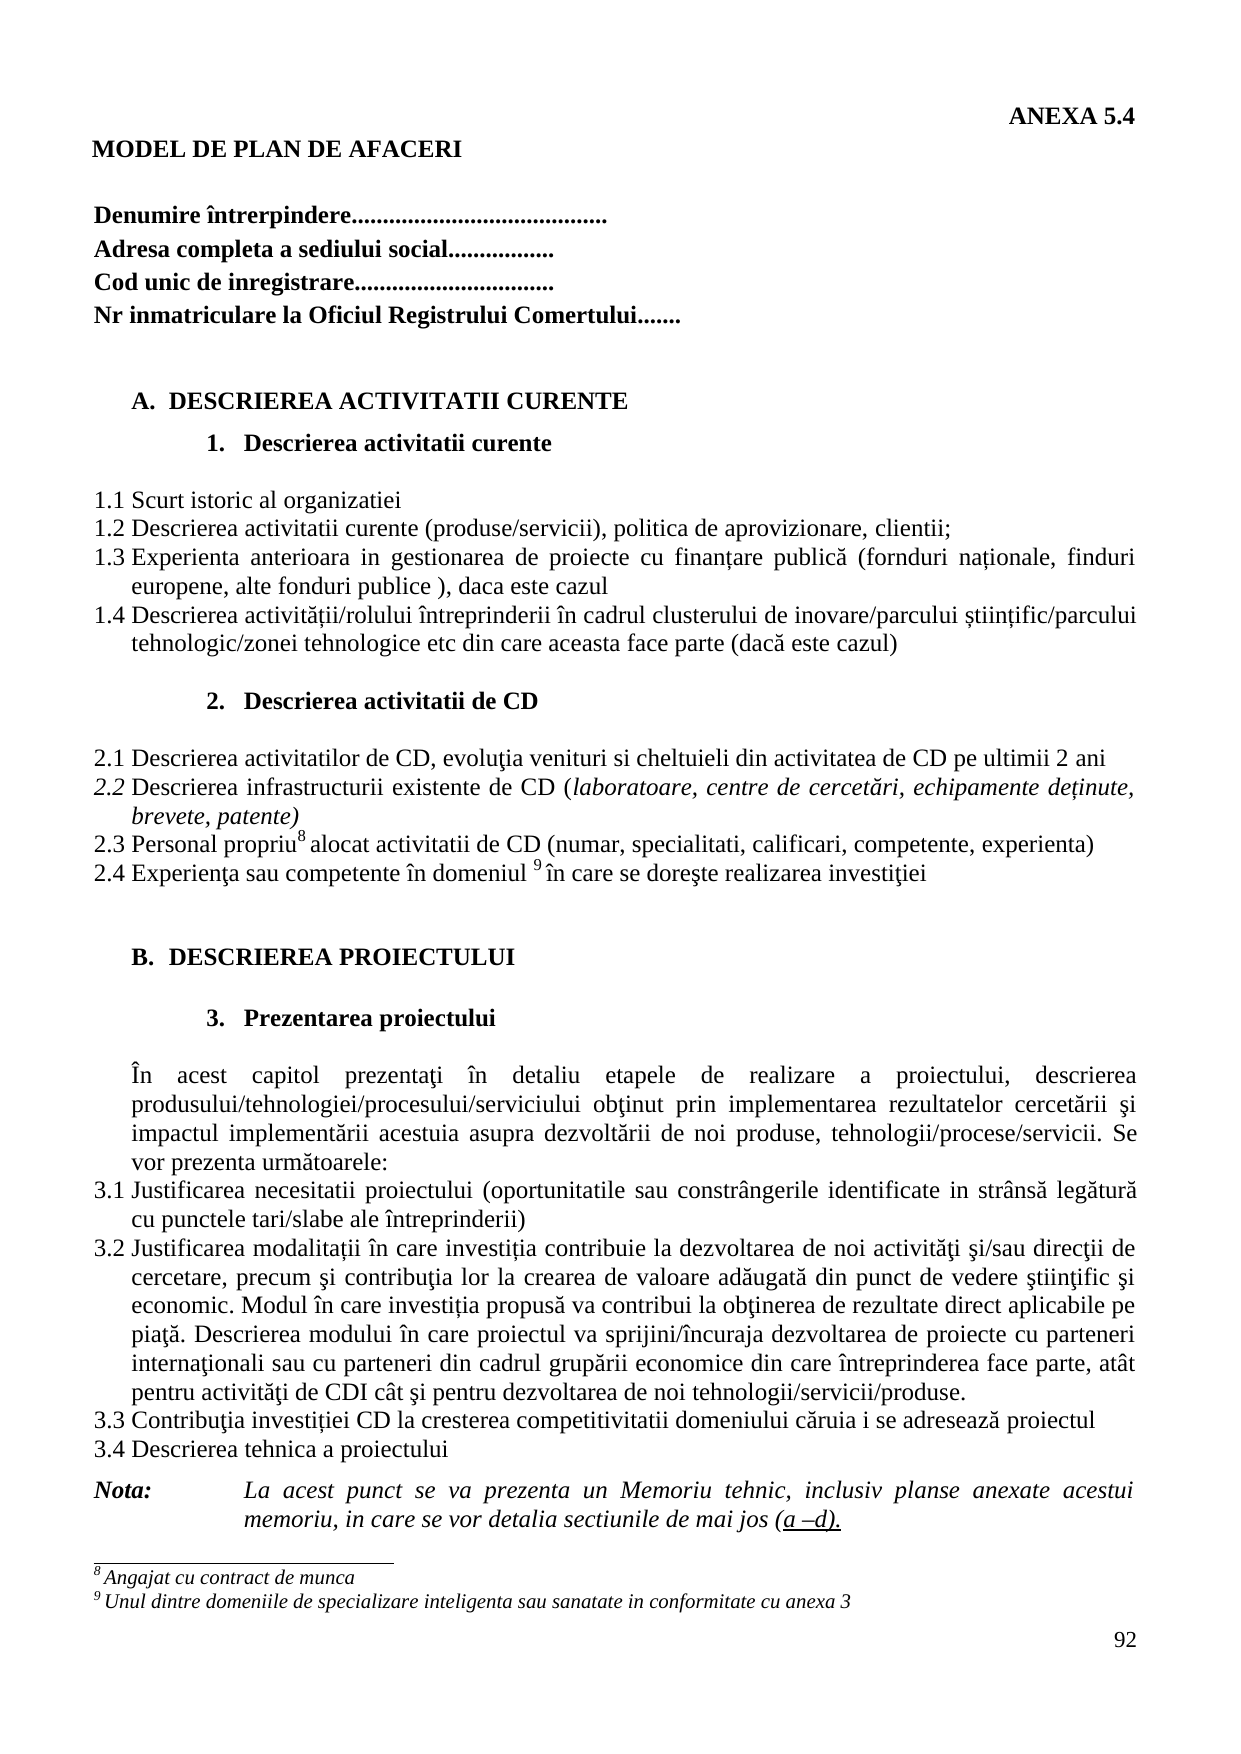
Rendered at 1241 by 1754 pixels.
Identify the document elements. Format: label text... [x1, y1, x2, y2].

list Prezentarea proiectului [206, 1003, 1226, 1032]
list Descrierea tehnica a proiectului [94, 1434, 1226, 1463]
subtitle DESCRIEREA PROIECTULUI [131, 942, 1226, 970]
text MODEL DE PLAN DE AFACERI [92, 134, 1139, 163]
text Nota: La acest punct se va prezenta un Memoriu tehnic, inclusiv planse anexate acestui memoriu, in care se vor detalia sectiunile de mai jos (a –d). [94, 1475, 1137, 1533]
list DESCRIEREA ACTIVITATII CURENTE [131, 386, 1226, 415]
list Experienţa sau competente în domeniul 9 în care se doreşte realizarea investiţiei [94, 858, 1226, 887]
list Scurt istoric al organizatiei [94, 485, 1226, 513]
subtitle ANEXA 5.4 [1009, 101, 1139, 130]
list Descrierea activitatii curente [206, 428, 1226, 456]
text Nr inmatriculare la Oficiul Registrului Comertului....... [94, 300, 1226, 328]
text Cod unic de inregistrare................................ [94, 267, 1226, 295]
list Justificarea necesitatii proiectului (oportunitatile sau constrângerile identificate in strânsă legătură cu punctele tari/slabe ale întreprinderii) [94, 1175, 1137, 1233]
text Adresa completa a sediului social................. [94, 234, 1226, 262]
list Descrierea infrastructurii existente de CD (laboratoare, centre de cercetări, echipamente deținute, brevete, patente) [94, 772, 1137, 830]
subtitle Descrierea activitatii de CD [206, 686, 1226, 715]
text În acest capitol prezentaţi în detaliu etapele de realizare a proiectului, descrierea produsului/tehnologiei/procesului/serviciului obţinut prin implementarea rezultatelor cercetării şi impactul implementării acestuia asupra dezvoltării de noi produse, tehnologii/procese/servicii. Se vor prezenta următoarele: [131, 1060, 1137, 1175]
list Descrierea activitatilor de CD, evoluţia venituri si cheltuieli din activitatea de CD pe ultimii 2 ani [94, 743, 1226, 772]
text Denumire întrerpindere......................................... [94, 200, 1226, 229]
list Experienta anterioara in gestionarea de proiecte cu finanțare publică (fornduri naționale, finduri europene, alte fonduri publice ), daca este cazul [94, 542, 1137, 600]
list Contribuţia investiției CD la cresterea competitivitatii domeniului căruia i se adresează proiectul [94, 1405, 1226, 1434]
text 9 Unul dintre domeniile de specializare inteligenta sau sanatate in conformitate cu anexa 3 [94, 1589, 1226, 1613]
list Personal propriu8 alocat activitatii de CD (numar, specialitati, calificari, competente, experienta) [94, 830, 1226, 858]
list Descrierea activitatii curente (produse/servicii), politica de aprovizionare, clientii; [94, 513, 1226, 542]
text 8 Angajat cu contract de munca [94, 1565, 1226, 1589]
list Justificarea modalitații în care investiția contribuie la dezvoltarea de noi activităţi şi/sau direcţii de cercetare, precum şi contribuţia lor la crearea de valoare adăugată din punct de vedere ştiinţific şi economic. Modul în care investiția propusă va contribui la obţinerea de rezultate direct aplicabile pe piaţă. Descrierea modului în care proiectul va sprijini/încuraja dezvoltarea de proiecte cu parteneri internaţionali sau cu parteneri din cadrul grupării economice din care întreprinderea face parte, atât pentru activităţi de CDI cât şi pentru dezvoltarea de noi tehnologii/servicii/produse. [94, 1233, 1137, 1405]
list Descrierea activității/rolului întreprinderii în cadrul clusterului de inovare/parcului științific/parcului tehnologic/zonei tehnologice etc din care aceasta face parte (dacă este cazul) [94, 600, 1137, 657]
